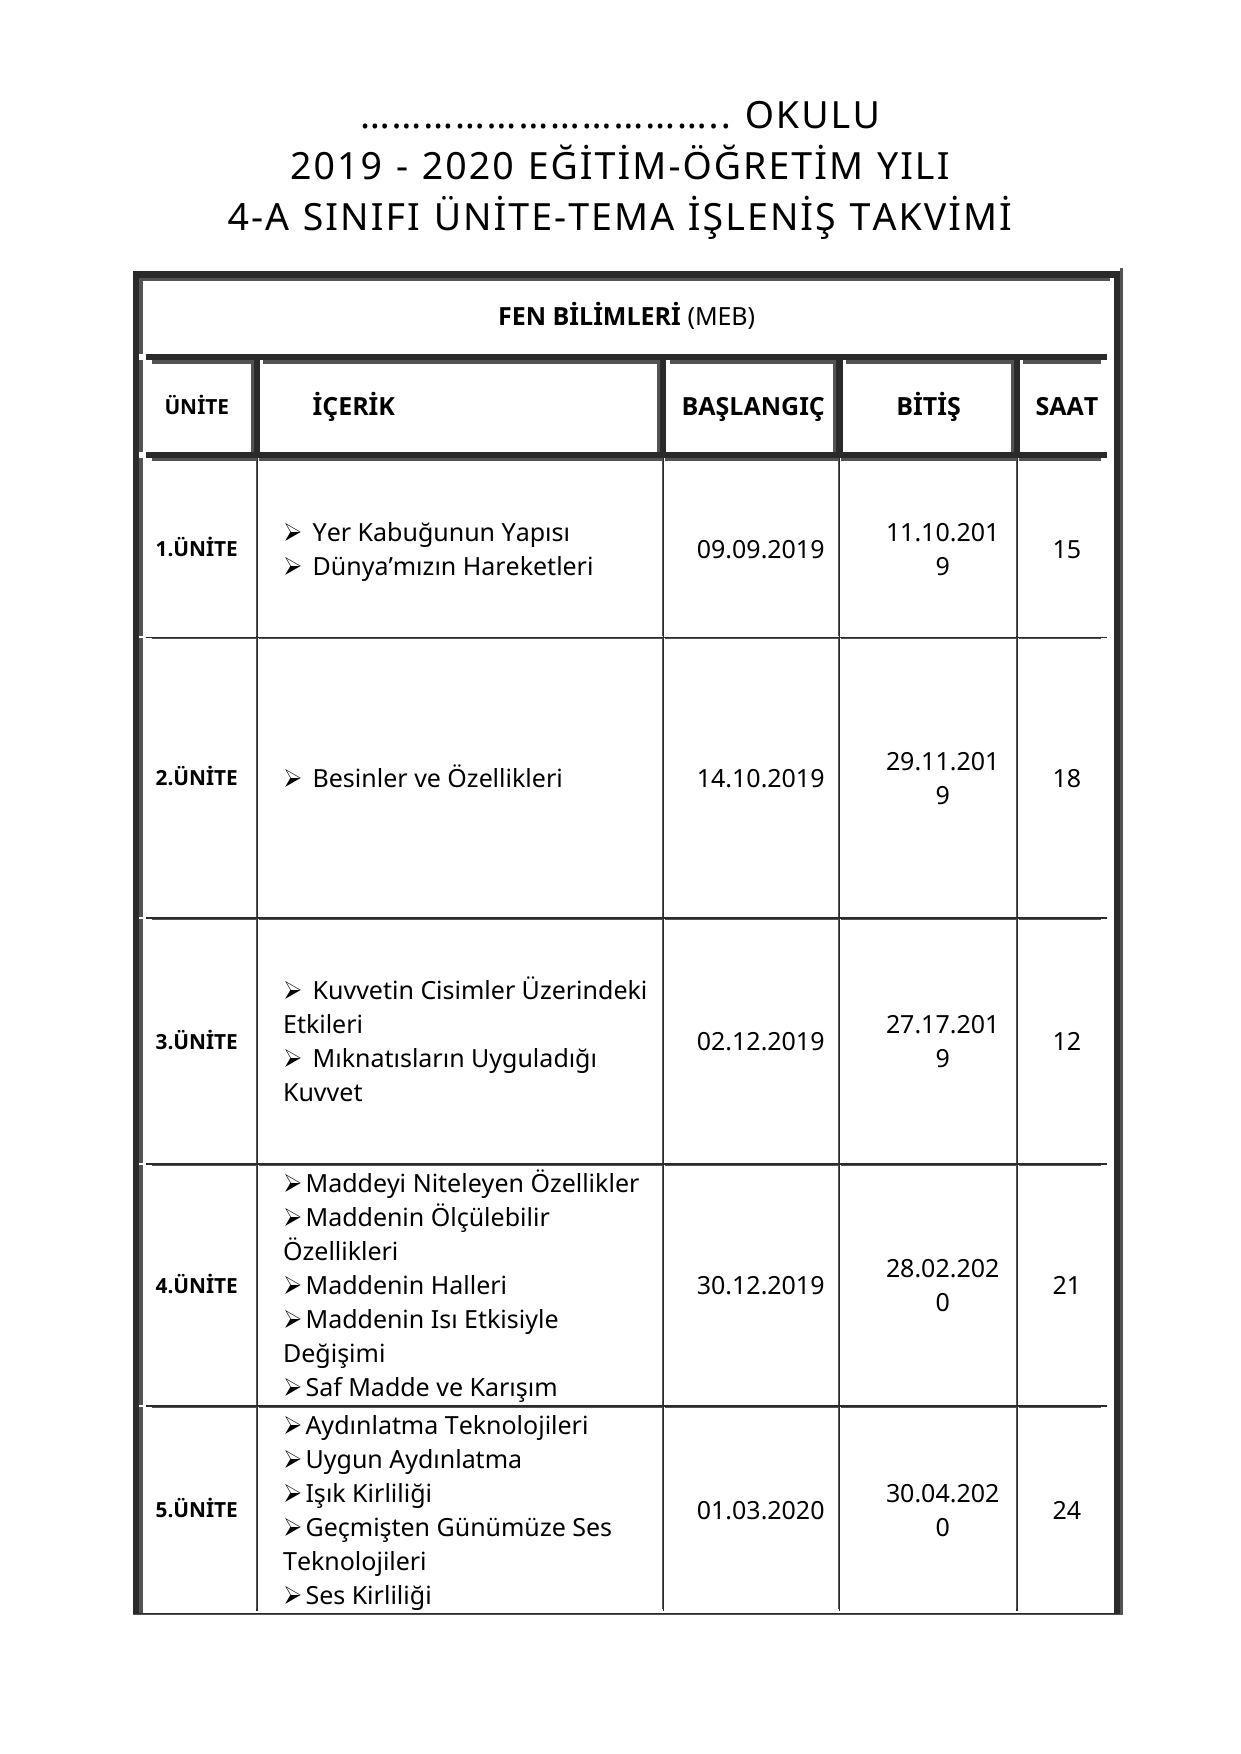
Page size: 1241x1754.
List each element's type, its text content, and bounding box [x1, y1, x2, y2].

table_cell ÜNİTE [139, 351, 251, 449]
table_cell 02.12.2019 [665, 920, 838, 1162]
table_cell BİTİŞ [846, 364, 1011, 449]
table_cell Aydınlatma Teknolojileri Uygun Aydınlatma Işık Kirliliği Geçmişten Günümüze Ses Teknolojileri Ses Kirliliği [257, 1408, 663, 1612]
table_cell 01.03.2020 [663, 1408, 839, 1612]
table_header FEN BİLİMLERİ (MEB) [143, 281, 1110, 351]
table_cell 4.ÜNİTE [139, 1163, 256, 1404]
table_cell 27.17.2019 [841, 920, 1016, 1162]
table_cell 29.11.2019 [841, 639, 1016, 916]
table_cell 12 [1019, 916, 1114, 1162]
table_cell İÇERİK [263, 364, 657, 449]
table_cell 15 [1019, 449, 1114, 636]
text 4-A SINIFI ÜNİTE-TEMA İŞLENİŞ TAKVİMİ [130, 191, 1110, 242]
table_cell BAŞLANGIÇ [670, 364, 833, 449]
table_cell 18 [1019, 636, 1114, 916]
table_cell 09.09.2019 [665, 461, 838, 636]
table_cell Kuvvetin Cisimler Üzerindeki Etkileri Mıknatısların Uyguladığı Kuvvet [259, 920, 662, 1162]
table_cell Maddeyi Niteleyen Özellikler Maddenin Ölçülebilir Özellikleri Maddenin Halleri Maddenin Isı Etkisiyle Değişimi Saf Madde ve Karışım [259, 1166, 662, 1404]
text …………………………….. OKULU [130, 89, 1110, 140]
table_cell 1.ÜNİTE [139, 449, 256, 636]
table_cell Yer Kabuğunun Yapısı Dünya’mızın Hareketleri [259, 461, 662, 636]
table_cell 14.10.2019 [665, 639, 838, 916]
table_cell 30.12.2019 [665, 1166, 838, 1404]
text 2019 - 2020 EĞİTİM-ÖĞRETİM YILI [130, 140, 1110, 191]
table_cell SAAT [1023, 351, 1114, 449]
table_cell 3.ÜNİTE [139, 916, 256, 1162]
table_cell 5.ÜNİTE [139, 1404, 257, 1612]
table_cell 2.ÜNİTE [139, 636, 256, 916]
table_cell 30.04.2020 [840, 1408, 1017, 1612]
table_cell 28.02.2020 [841, 1166, 1016, 1404]
table_cell 11.10.2019 [841, 461, 1016, 636]
table_cell 24 [1017, 1404, 1114, 1612]
table_cell 21 [1019, 1163, 1114, 1404]
table_cell Besinler ve Özellikleri [259, 639, 662, 916]
